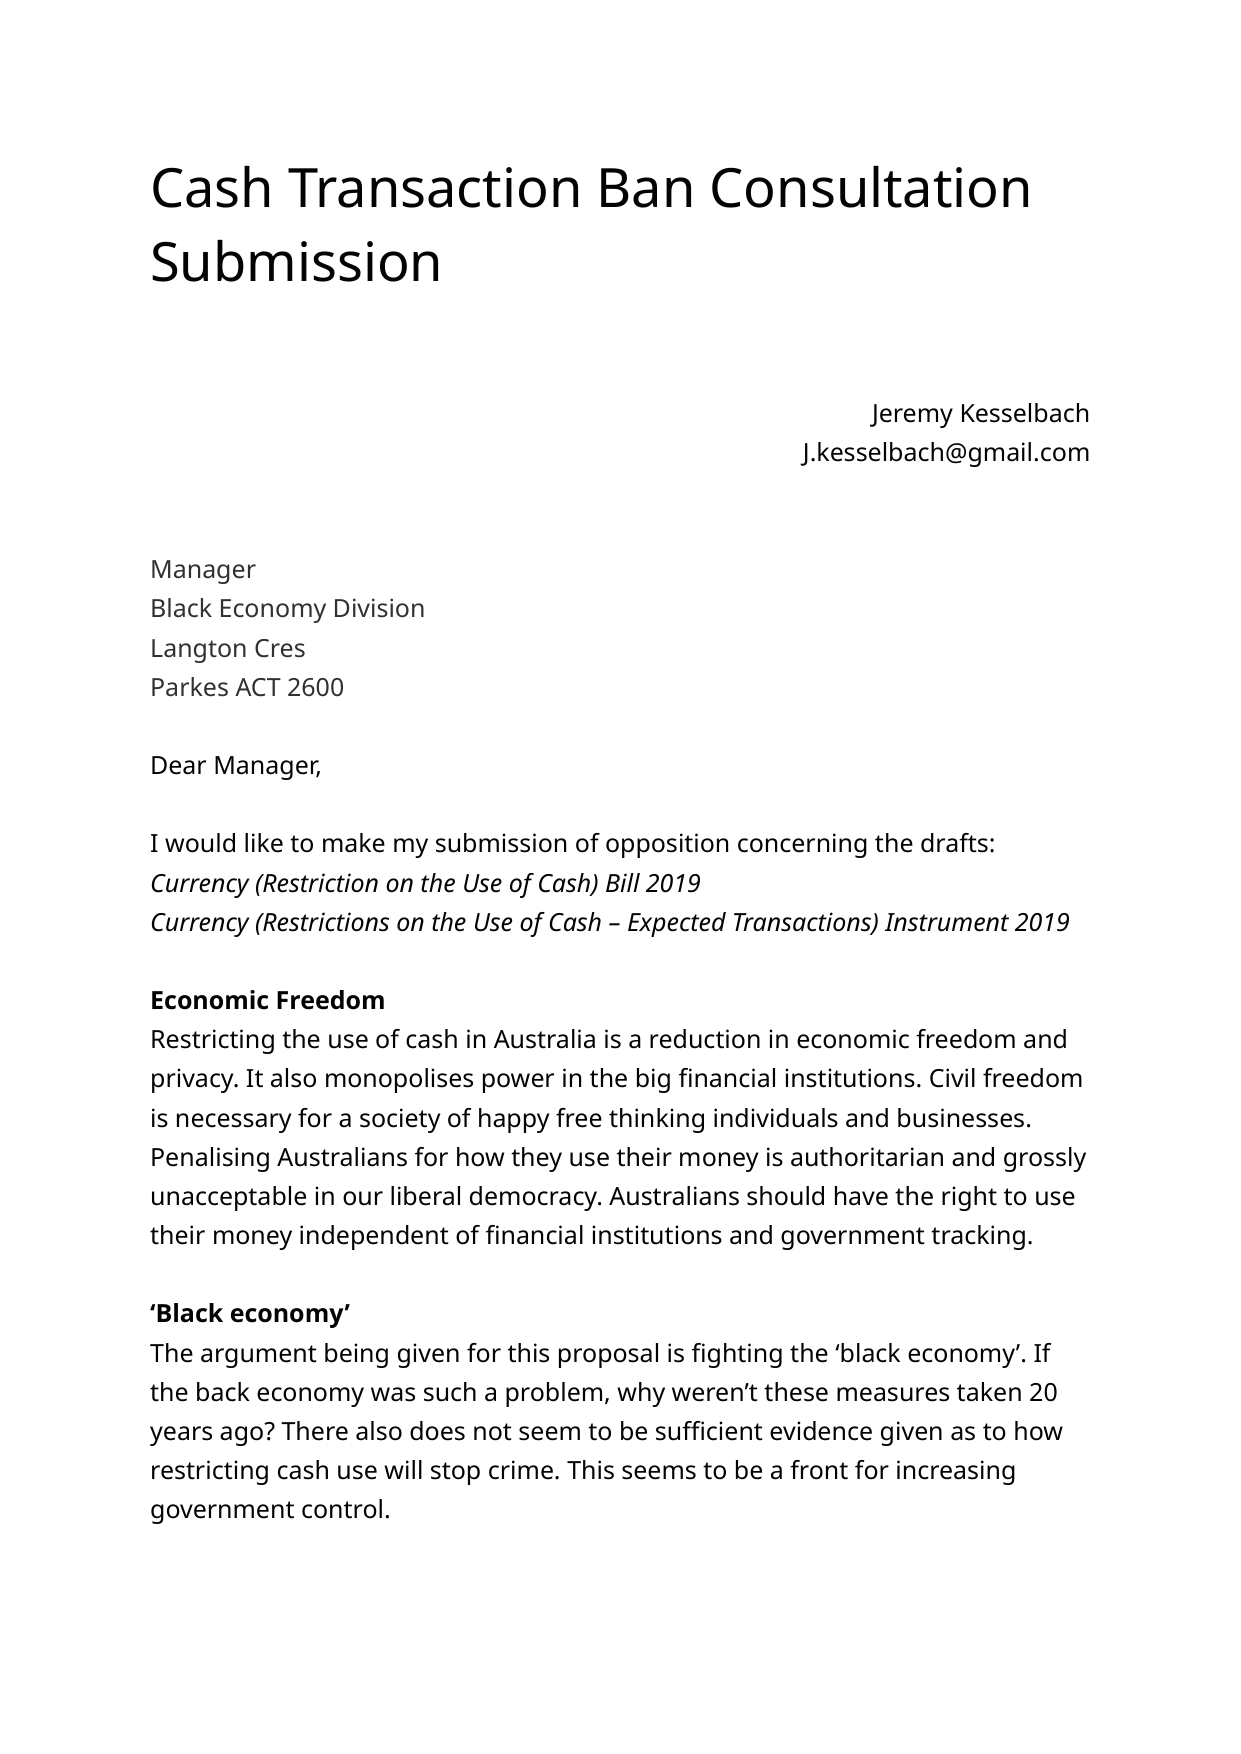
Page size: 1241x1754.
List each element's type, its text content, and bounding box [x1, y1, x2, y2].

subtitle Cash Transaction Ban Consultation Submission [150, 150, 1090, 297]
text Jeremy Kesselbach [150, 395, 1090, 429]
text The argument being given for this proposal is fighting the ‘black economy’. If the back economy was such a problem, why weren’t these measures taken 20 years ago? There also does not seem to be sufficient evidence given as to how restricting cash use will stop crime. This seems to be a front for increasing government control. [150, 1335, 1090, 1526]
text Currency (Restriction on the Use of Cash) Bill 2019 [150, 865, 1090, 899]
text ‘Black economy’ [150, 1296, 1090, 1330]
text Restricting the use of cash in Australia is a reduction in economic freedom and privacy. It also monopolises power in the big financial institutions. Civil freedom is necessary for a society of happy free thinking individuals and businesses. Penalising Australians for how they use their money is authoritarian and grossly unacceptable in our liberal democracy. Australians should have the right to use their money independent of financial institutions and government tracking. [150, 1022, 1090, 1252]
text J.kesselbach@gmail.com [150, 434, 1090, 468]
text Currency (Restrictions on the Use of Cash – Expected Transactions) Instrument 2019 [150, 904, 1090, 938]
text Dear Manager, [150, 748, 1090, 782]
text Manager Black Economy Division Langton Cres Parkes ACT 2600 [150, 552, 1090, 703]
text I would like to make my submission of opposition concerning the drafts: [150, 826, 1090, 860]
text Economic Freedom [150, 983, 1090, 1017]
